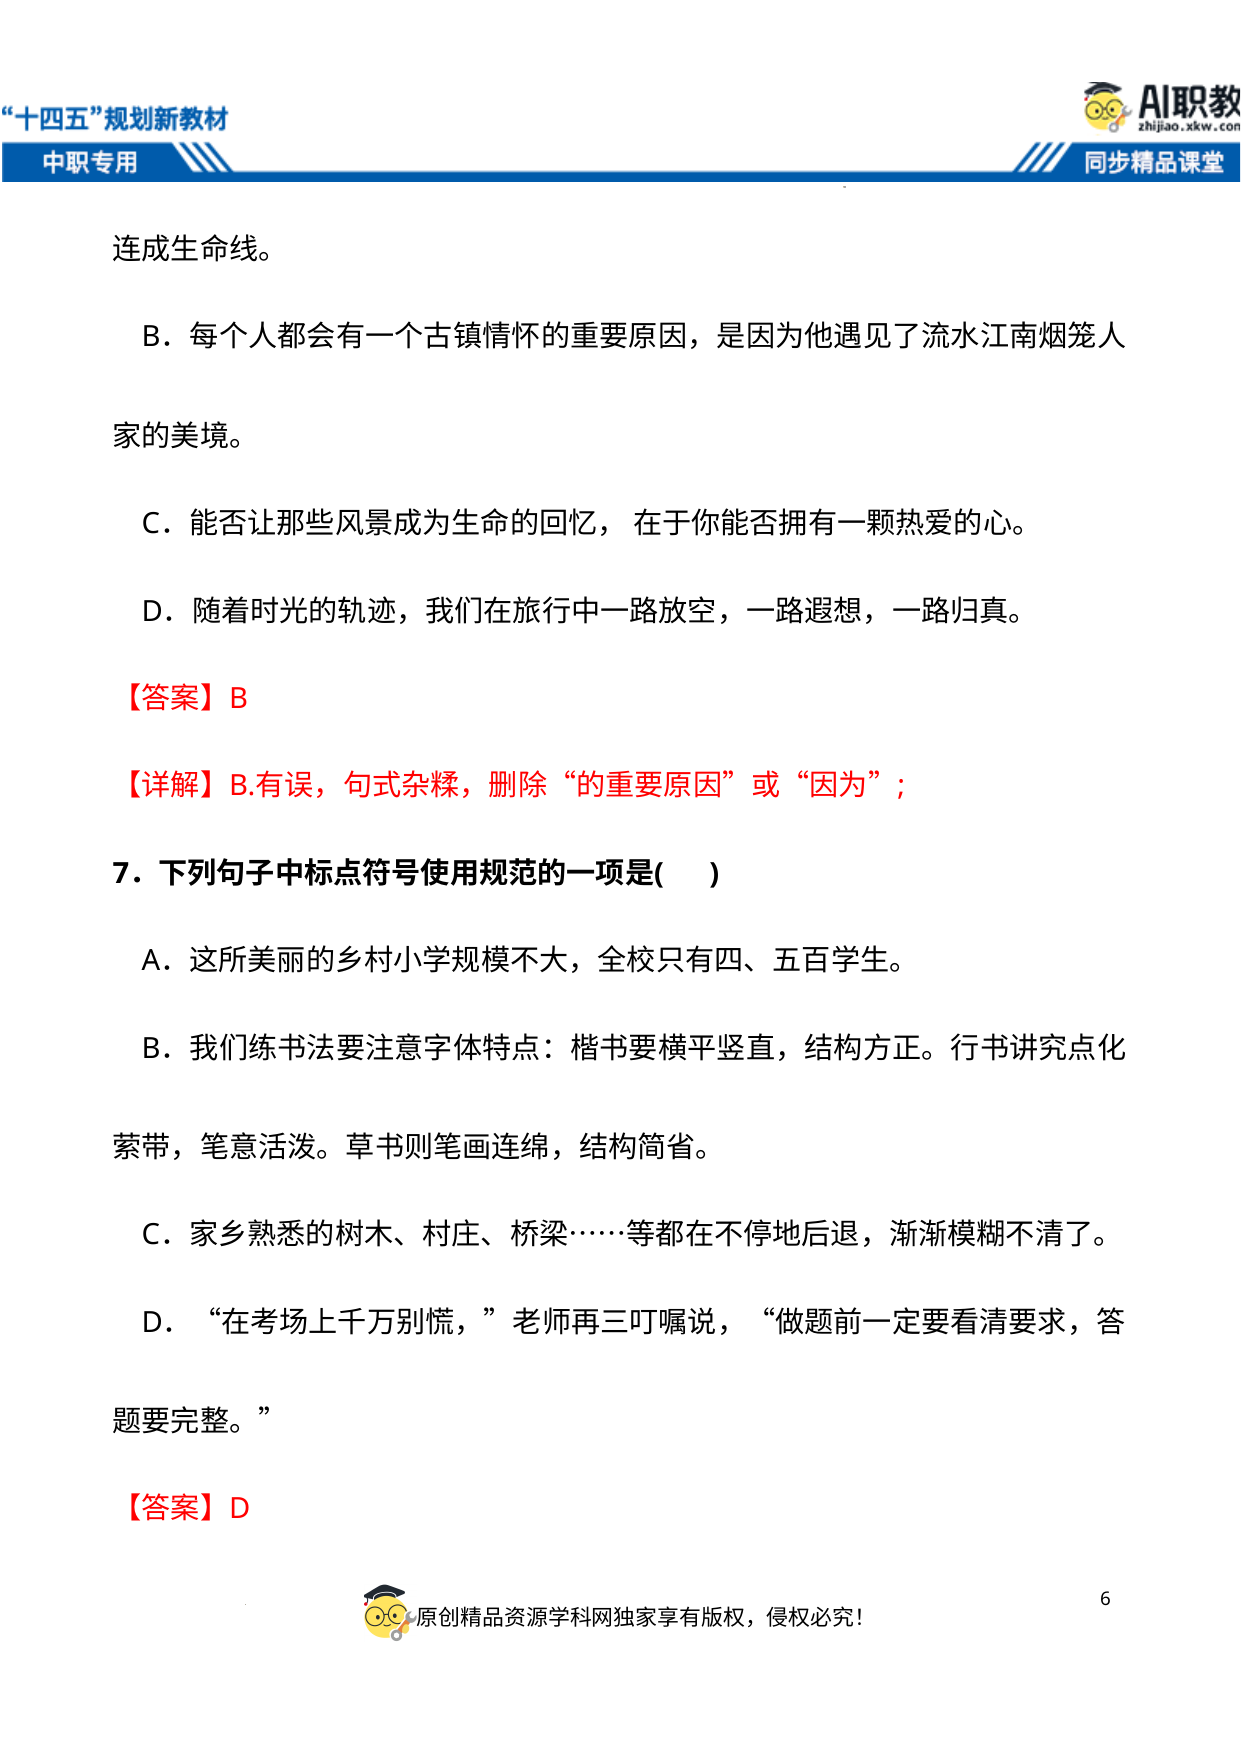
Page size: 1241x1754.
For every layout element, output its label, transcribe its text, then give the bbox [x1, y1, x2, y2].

text 7．下列句子中标点符号使用规范的一项是( ) [112, 837, 1128, 904]
text 【详解】B.有误，句式杂糅，删除“的重要原因”或“因为”; [112, 750, 1128, 816]
text C．能否让那些风景成为生命的回忆， 在于你能否拥有一颗热爱的心。 [112, 488, 1128, 554]
text B．我们练书法要注意字体特点：楷书要横平竖直，结构方正。行书讲究点化萦带，笔意活泼。草书则笔画连绵，结构简省。 [112, 1012, 1128, 1178]
text 【答案】D [112, 1473, 1128, 1539]
text B．每个人都会有一个古镇情怀的重要原因，是因为他遇见了流水江南烟笼人家的美境。 [112, 301, 1128, 467]
text D．“在考场上千万别慌，”老师再三叮嘱说，“做题前一定要看清要求，答题要完整。” [112, 1286, 1128, 1452]
text A．这所美丽的乡村小学规模不大，全校只有四、五百学生。 [112, 925, 1128, 991]
text C．家乡熟悉的树木、村庄、桥梁……等都在不停地后退，渐渐模糊不清了。 [112, 1199, 1128, 1265]
text 【答案】B [112, 663, 1128, 729]
picture [2, 82, 1241, 182]
text D．随着时光的轨迹，我们在旅行中一路放空，一路遐想，一路归真。 [112, 575, 1128, 642]
text A．如果心在远方，只要勇敢前行，梦想就会引路，有多远，走多远，把足迹连成生命线。 [112, 214, 1128, 280]
picture [364, 1584, 417, 1642]
